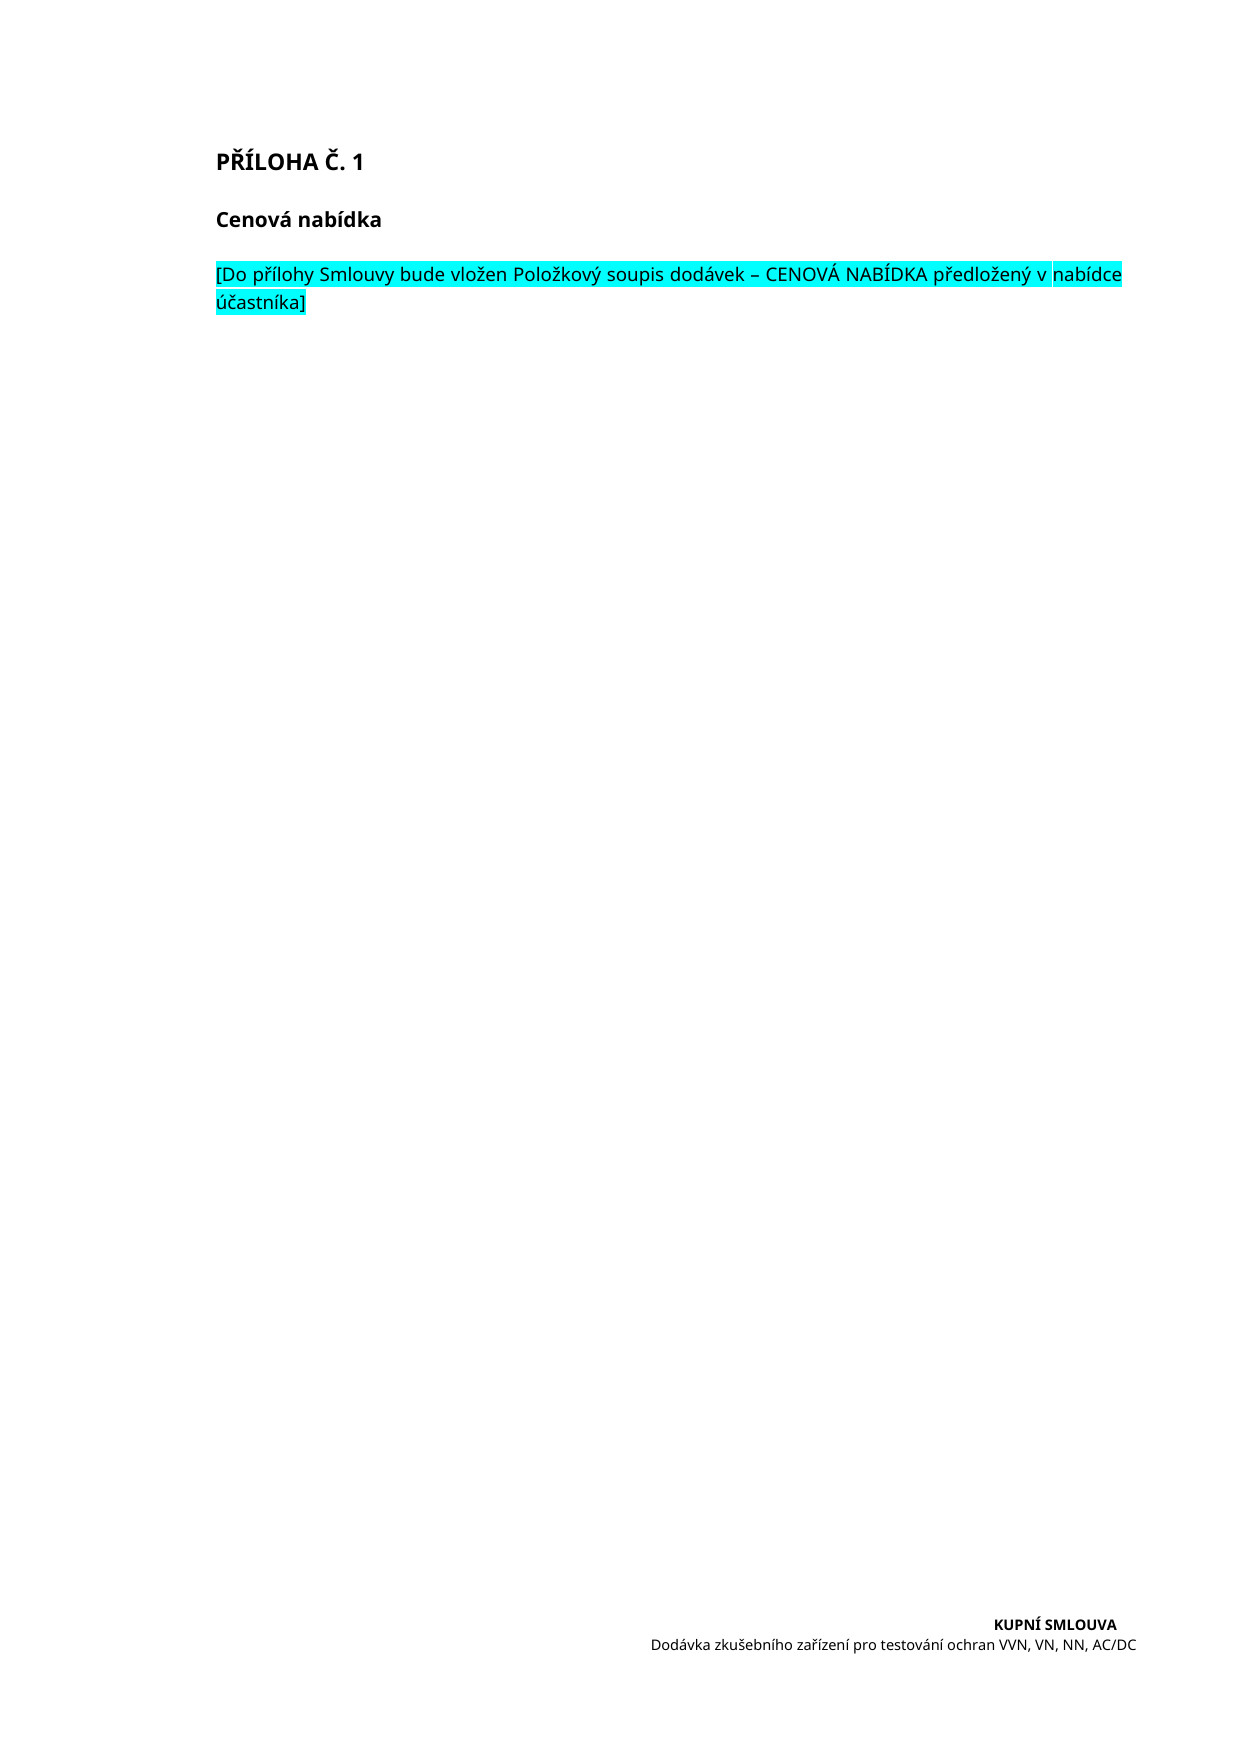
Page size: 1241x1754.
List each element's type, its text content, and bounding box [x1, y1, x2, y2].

text Příloha č. 1 [216, 146, 1122, 177]
text [Do přílohy Smlouvy bude vložen Položkový soupis dodávek – CENOVÁ NABÍDKA předložený v nabídce účastníka] [216, 261, 1122, 315]
text Cenová nabídka [216, 205, 1122, 233]
